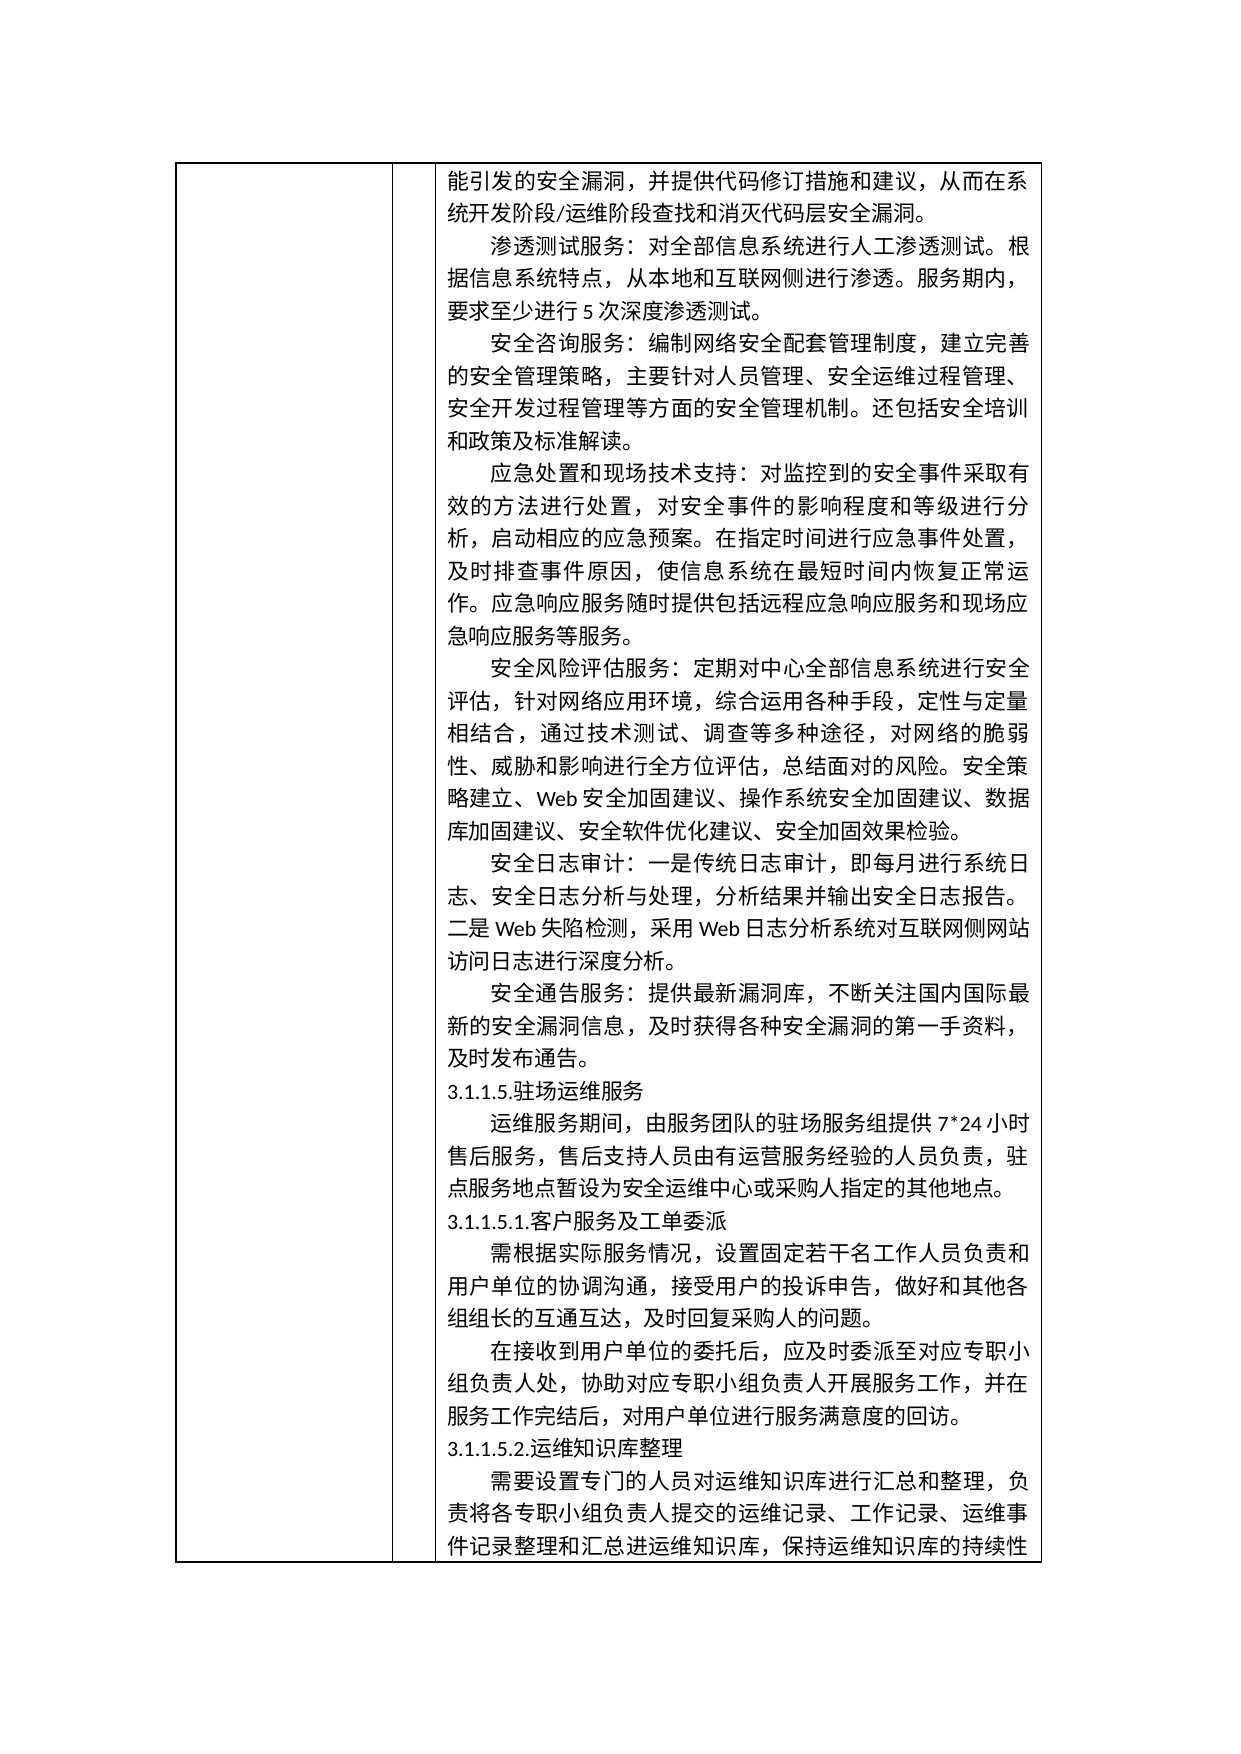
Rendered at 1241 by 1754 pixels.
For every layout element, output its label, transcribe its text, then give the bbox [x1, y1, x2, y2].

table_cell [177, 164, 392, 1561]
table_cell 3 [393, 164, 435, 1561]
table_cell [436, 164, 1041, 1561]
